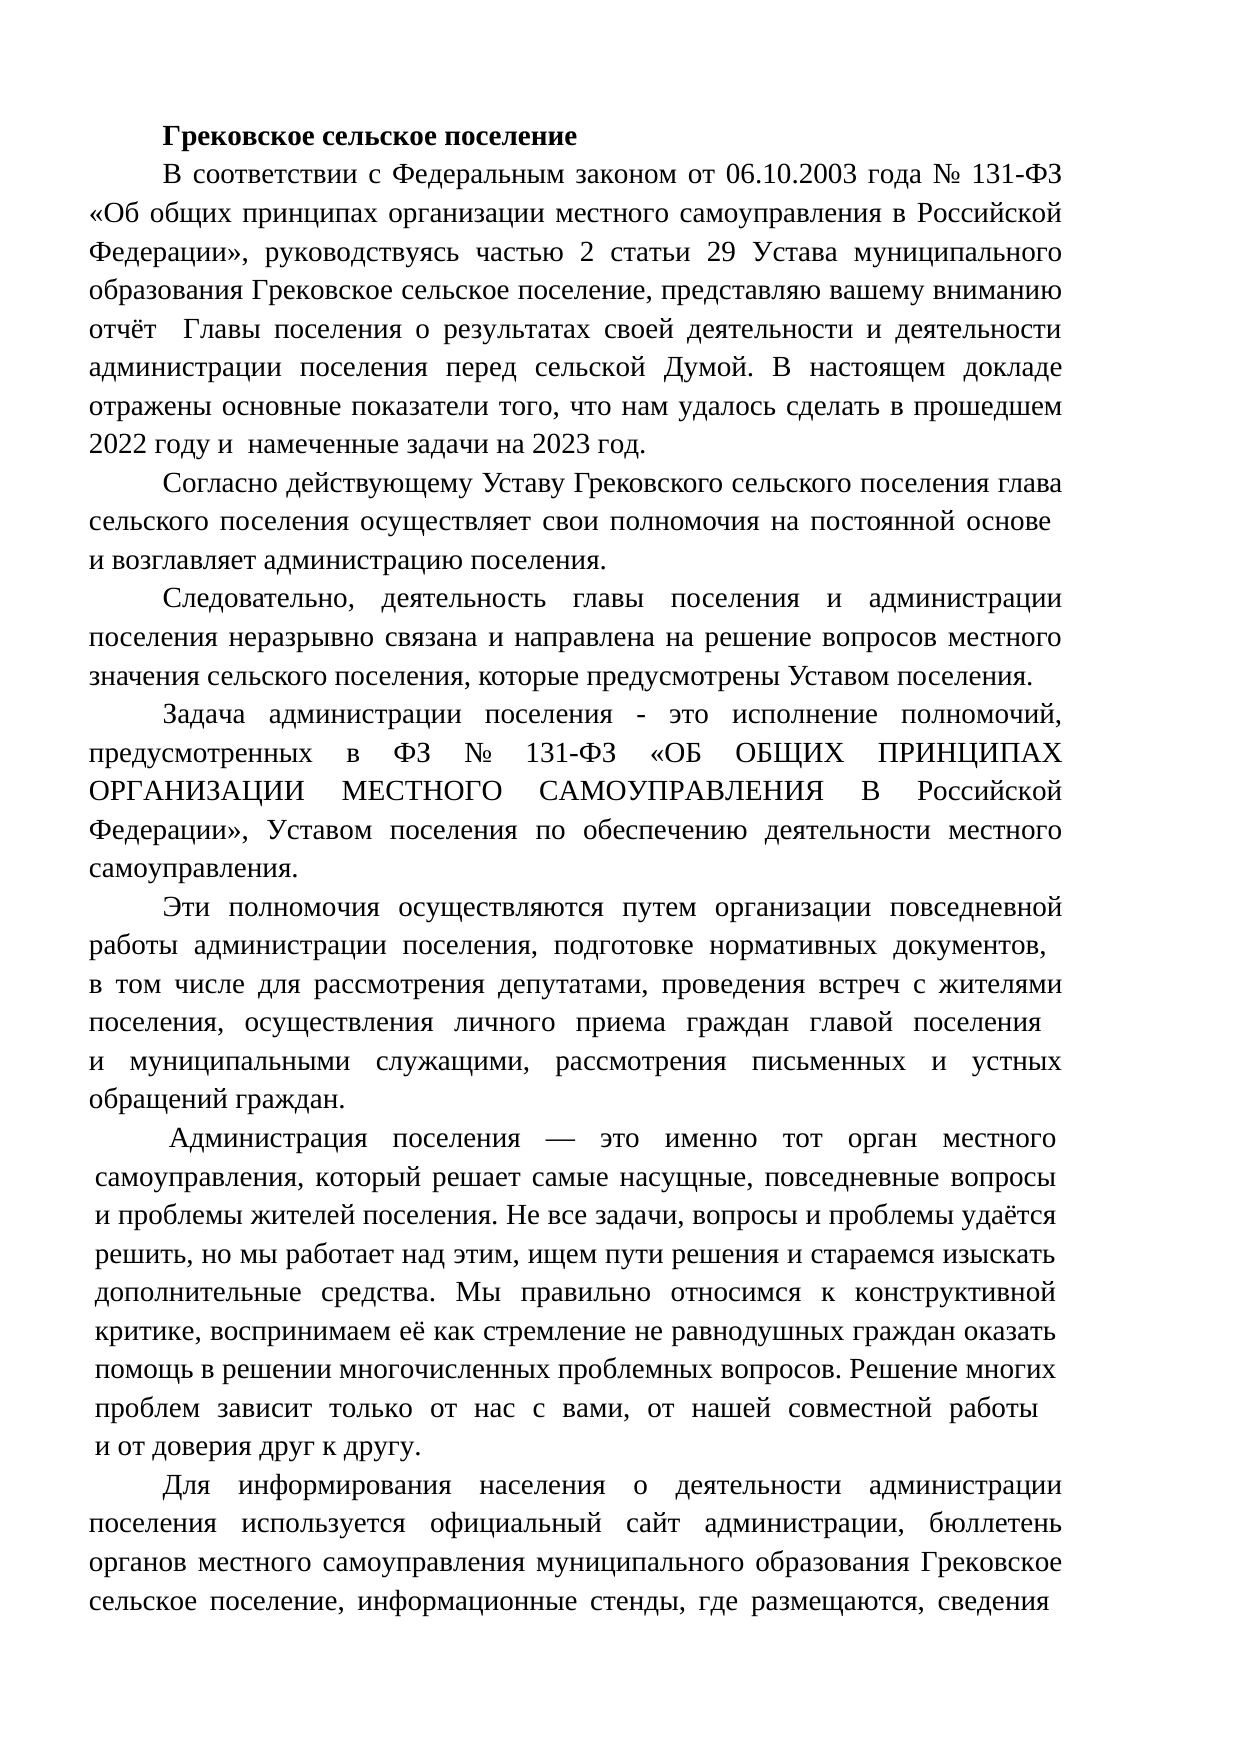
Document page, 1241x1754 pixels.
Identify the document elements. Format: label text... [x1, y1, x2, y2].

text Эти полномочия осуществляются путем организации повседневной работы администрации поселения, подготовке нормативных документов, в том числе для рассмотрения депутатами, проведения встреч с жителями поселения, осуществления личного приема граждан главой поселения и муниципальными служащими, рассмотрения письменных и устных обращений граждан. [89, 889, 1063, 1115]
text Задача администрации поселения - это исполнение полномочий, предусмотренных в ФЗ № 131-ФЗ «ОБ ОБЩИХ ПРИНЦИПАХ ОРГАНИЗАЦИИ МЕСТНОГО САМОУПРАВЛЕНИЯ В Российской Федерации», Уставом поселения по обеспечению деятельности местного самоуправления. [89, 696, 1063, 884]
text Грековское сельское поселение [89, 118, 1063, 152]
text Следовательно, деятельность главы поселения и администрации поселения неразрывно связана и направлена на решение вопросов местного значения сельского поселения, которые предусмотрены Уставом поселения. [89, 581, 1063, 691]
text Согласно действующему Уставу Грековского сельского поселения глава сельского поселения осуществляет свои полномочия на постоянной основе и возглавляет администрацию поселения. [89, 465, 1063, 576]
text В соответствии с Федеральным законом от 06.10.2003 года № 131-ФЗ «Об общих принципах организации местного самоуправления в Российской Федерации», руководствуясь частью 2 статьи 29 Устава муниципального образования Грековское сельское поселение, представляю вашему вниманию отчёт Главы поселения о результатах своей деятельности и деятельности администрации поселения перед сельской Думой. В настоящем докладе отражены основные показатели того, что нам удалось сделать в прошедшем 2022 году и намеченные задачи на 2023 год. [89, 157, 1063, 460]
text Администрация поселения — это именно тот орган местного самоуправления, который решает самые насущные, повседневные вопросы и проблемы жителей поселения. Не все задачи, вопросы и проблемы удаётся решить, но мы работает над этим, ищем пути решения и стараемся изыскать дополнительные средства. Мы правильно относимся к конструктивной критике, воспринимаем её как стремление не равнодушных граждан оказать помощь в решении многочисленных проблемных вопросов. Решение многих проблем зависит только от нас с вами, от нашей совместной работы и от доверия друг к другу. [94, 1120, 1057, 1462]
